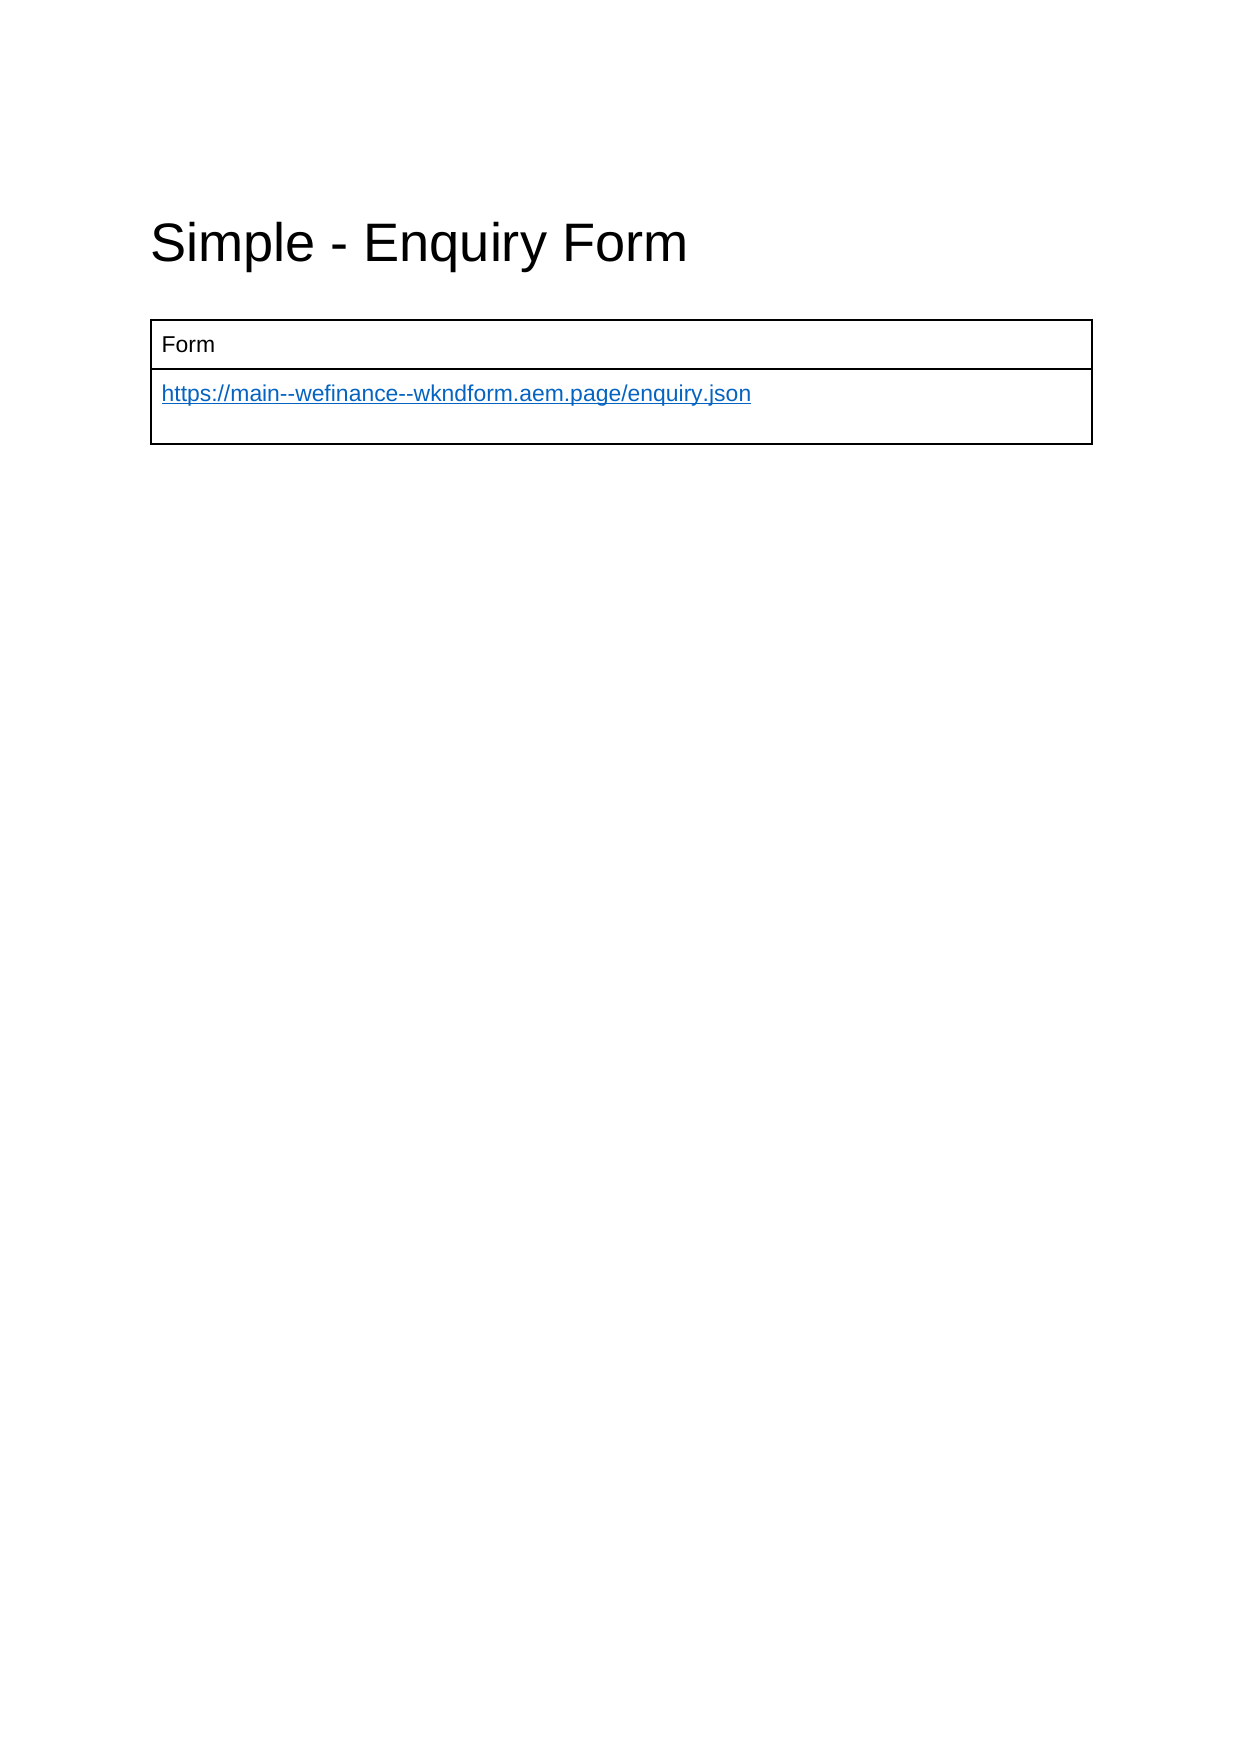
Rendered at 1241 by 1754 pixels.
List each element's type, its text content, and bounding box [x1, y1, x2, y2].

table_header Form [152, 321, 1091, 368]
title Simple - Enquiry Form [150, 210, 1090, 273]
table_cell https://main--wefinance--wkndform.aem.page/enquiry.json [152, 370, 1091, 443]
